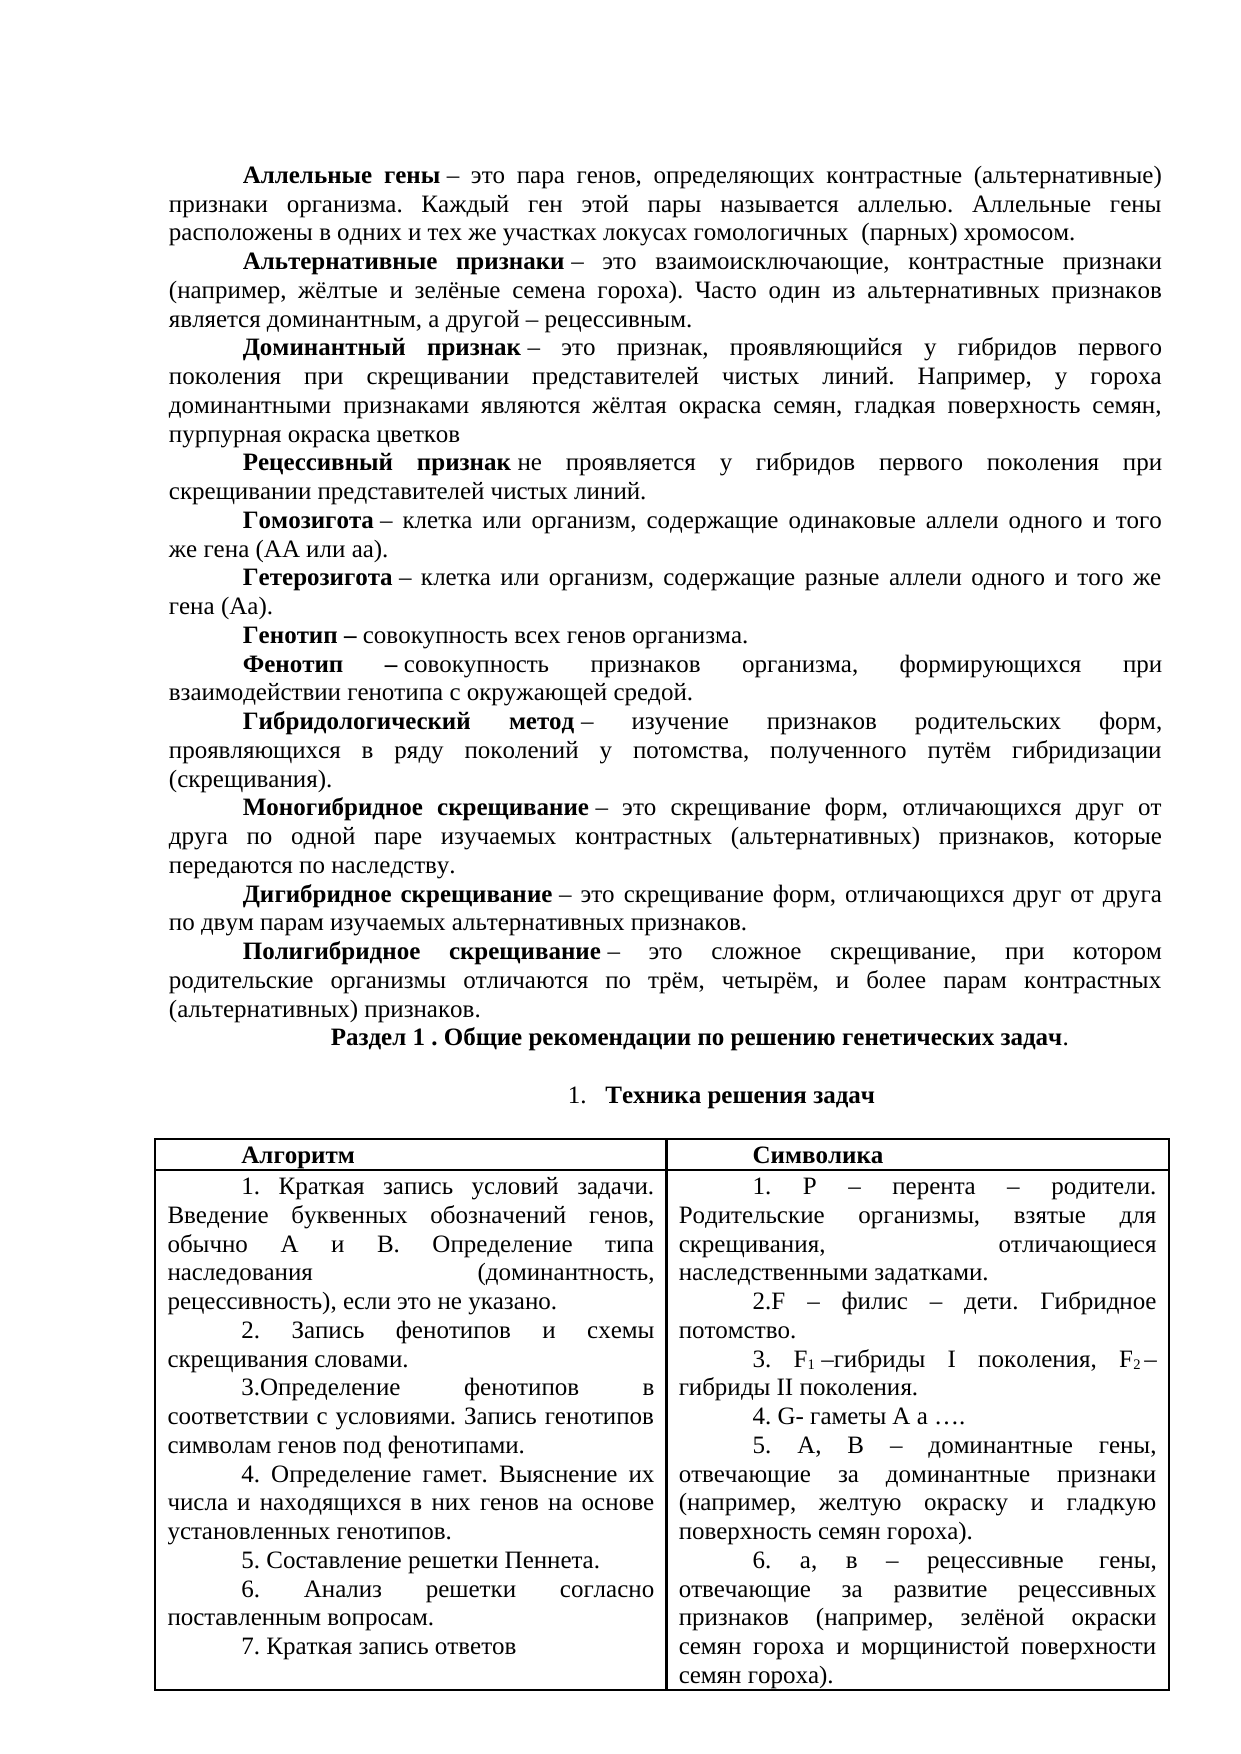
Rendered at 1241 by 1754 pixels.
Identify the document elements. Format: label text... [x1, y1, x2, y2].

list Техника решения задач [280, 1080, 1162, 1109]
text Доминантный признак – это признак, проявляющийся у гибридов первого поколения при скрещивании представителей чистых линий. Например, у гороха доминантными признаками являются жёлтая окраска семян, гладкая поверхность семян, пурпурная окраска цветков [169, 332, 1162, 447]
text Гетерозигота – клетка или организм, содержащие разные аллели одного и того же гена (Аа). [169, 562, 1162, 620]
text Рецессивный признак не проявляется у гибридов первого поколения при скрещивании представителей чистых линий. [169, 447, 1162, 505]
text Генотип – совокупность всех генов организма. [169, 620, 1162, 649]
table_header Алгоритм [156, 1140, 665, 1169]
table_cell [668, 1171, 1168, 1689]
text Альтернативные признаки – это взаимоисключающие, контрастные признаки (например, жёлтые и зелёные семена гороха). Часто один из альтернативных признаков является доминантным, а другой – рецессивным. [169, 246, 1162, 332]
text Дигибридное скрещивание – это скрещивание форм, отличающихся друг от друга по двум парам изучаемых альтернативных признаков. [169, 879, 1162, 936]
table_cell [156, 1171, 665, 1689]
text Гомозигота – клетка или организм, содержащие одинаковые аллели одного и того же гена (АА или аа). [169, 505, 1162, 562]
text Гибридологический метод – изучение признаков родительских форм, проявляющихся в ряду поколений у потомства, полученного путём гибридизации (скрещивания). [169, 706, 1162, 792]
text Полигибридное скрещивание – это сложное скрещивание, при котором родительские организмы отличаются по трём, четырём, и более парам контрастных (альтернативных) признаков. [169, 936, 1162, 1022]
text Раздел 1 . Общие рекомендации по решению генетических задач. [169, 1022, 1162, 1051]
text Моногибридное скрещивание – это скрещивание форм, отличающихся друг от друга по одной паре изучаемых контрастных (альтернативных) признаков, которые передаются по наследству. [169, 792, 1162, 879]
text Фенотип – совокупность признаков организма, формирующихся при взаимодействии генотипа с окружающей средой. [169, 649, 1162, 706]
table_header Символика [668, 1140, 1168, 1169]
text Аллельные гены – это пара генов, определяющих контрастные (альтернативные) признаки организма. Каждый ген этой пары называется аллелью. Аллельные гены расположены в одних и тех же участках локусах гомологичных (парных) хромосом. [169, 160, 1162, 246]
